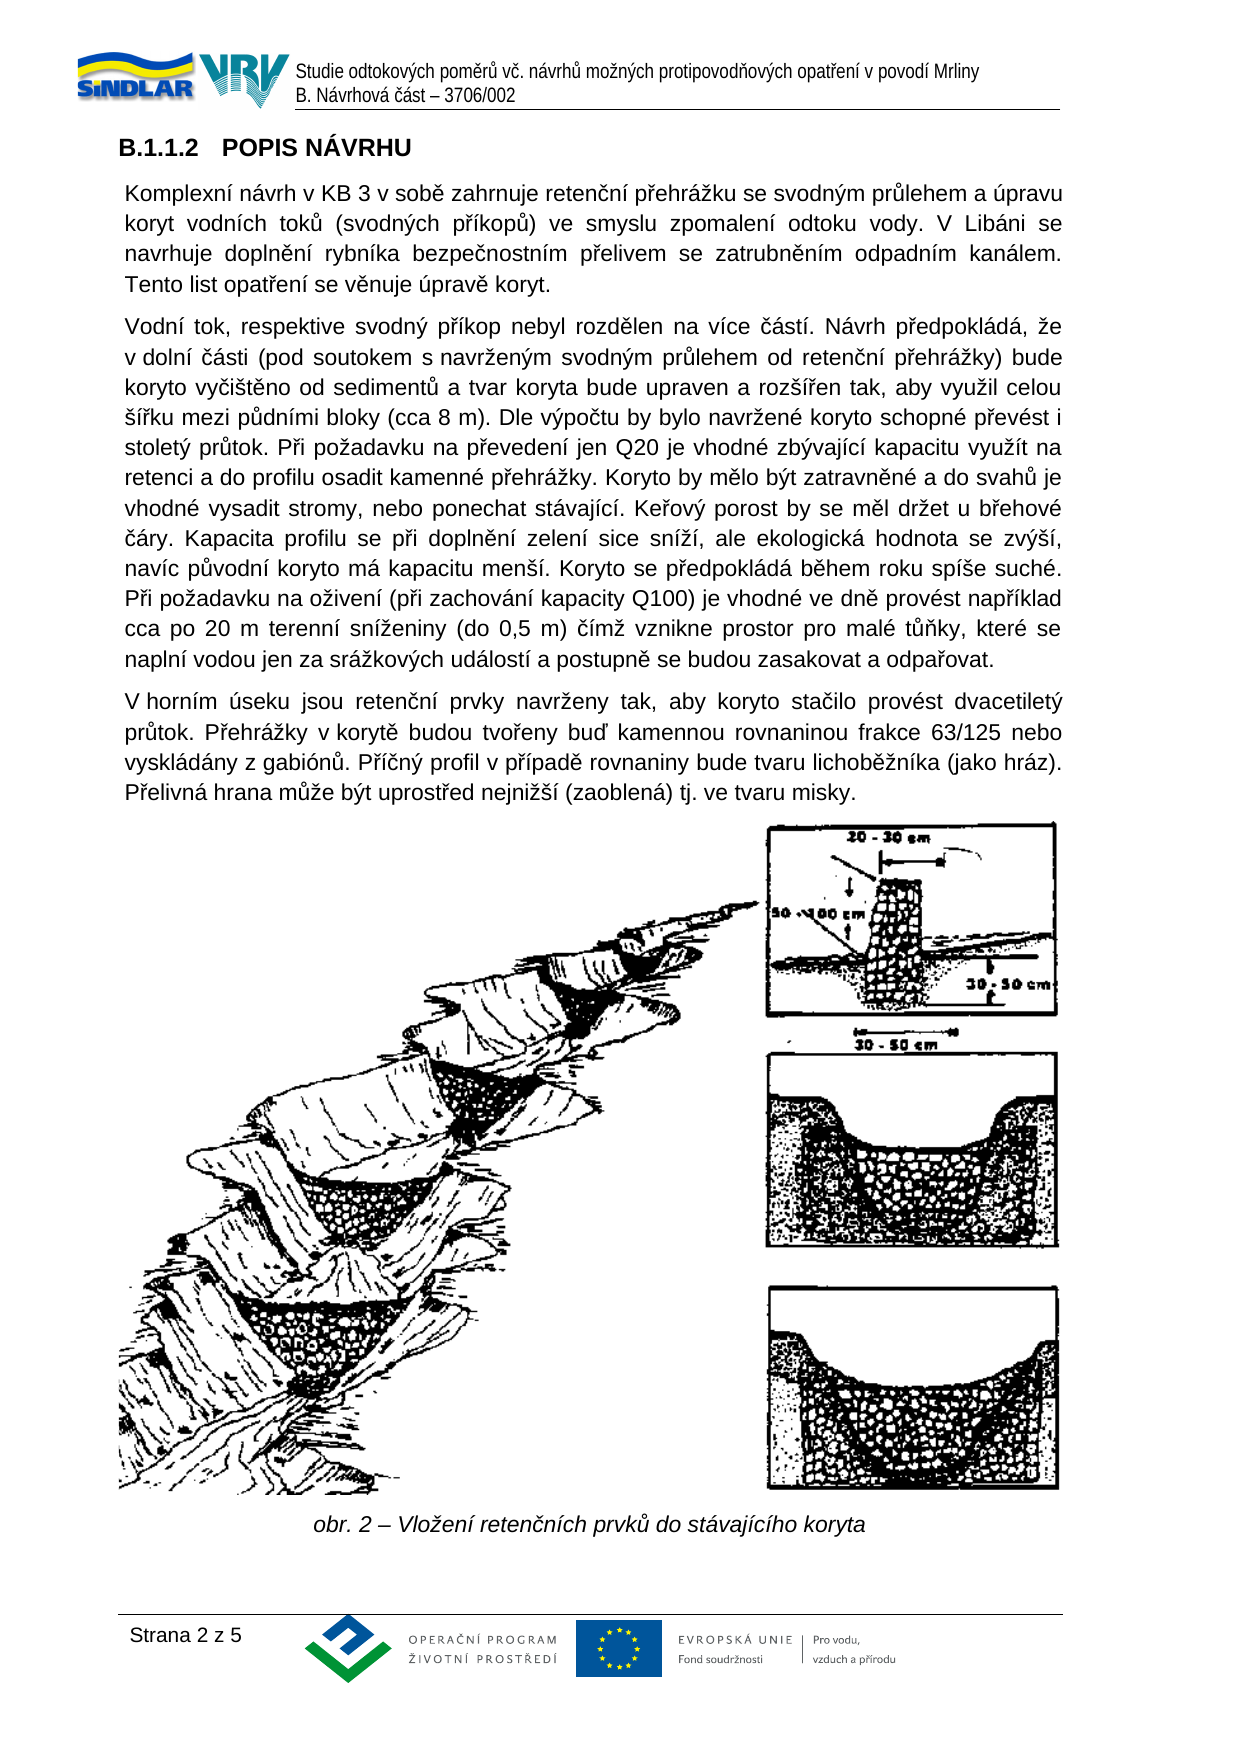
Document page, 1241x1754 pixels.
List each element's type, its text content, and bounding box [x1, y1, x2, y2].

text obr. 2 – Vložení retenčních prvků do stávajícího koryta [118, 1511, 1063, 1538]
picture [198, 53, 291, 110]
picture [77, 51, 197, 102]
text V horním úseku jsou retenční prvky navrženy tak, aby koryto stačilo provést dvacetiletý průtok. Přehrážky v korytě budou tvořeny buď kamennou rovnaninou frakce 63/125 nebo vyskládány z gabiónů. Příčný profil v případě rovnaniny bude tvaru lichoběžníka (jako hráz). Přelivná hrana může být uprostřed nejnižší (zaoblená) tj. ve tvaru misky. [124, 688, 1063, 805]
text Komplexní návrh v KB 3 v sobě zahrnuje retenční přehrážku se svodným průlehem a úpravu koryt vodních toků (svodných příkopů) ve smyslu zpomalení odtoku vody. V Libáni se navrhuje doplnění rybníka bezpečnostním přelivem se zatrubněním odpadním kanálem. Tento list opatření se věnuje úpravě koryt. [124, 180, 1063, 297]
subtitle POPIS NÁVRHU [118, 133, 1063, 162]
text Vodní tok, respektive svodný příkop nebyl rozdělen na více částí. Návrh předpokládá, že v dolní části (pod soutokem s navrženým svodným průlehem od retenční přehrážky) bude koryto vyčištěno od sedimentů a tvar koryta bude upraven a rozšířen tak, aby využil celou šířku mezi půdními bloky (cca 8 m). Dle výpočtu by bylo navržené koryto schopné převést i stoletý průtok. Při požadavku na převedení jen Q20 je vhodné zbývající kapacitu využít na retenci a do profilu osadit kamenné přehrážky. Koryto by mělo být zatravněné a do svahů je vhodné vysadit stromy, nebo ponechat stávající. Keřový porost by se měl držet u břehové čáry. Kapacita profilu se při doplnění zelení sice sníží, ale ekologická hodnota se zvýší, navíc původní koryto má kapacitu menší. Koryto se předpokládá během roku spíše suché. Při požadavku na oživení (při zachování kapacity Q100) je vhodné ve dně provést například cca po 20 m terenní sníženiny (do 0,5 m) čímž vznikne prostor pro malé tůňky, které se naplní vodou jen za srážkových událostí a postupně se budou zasakovat a odpařovat. [124, 313, 1063, 672]
picture [118, 821, 1063, 1495]
